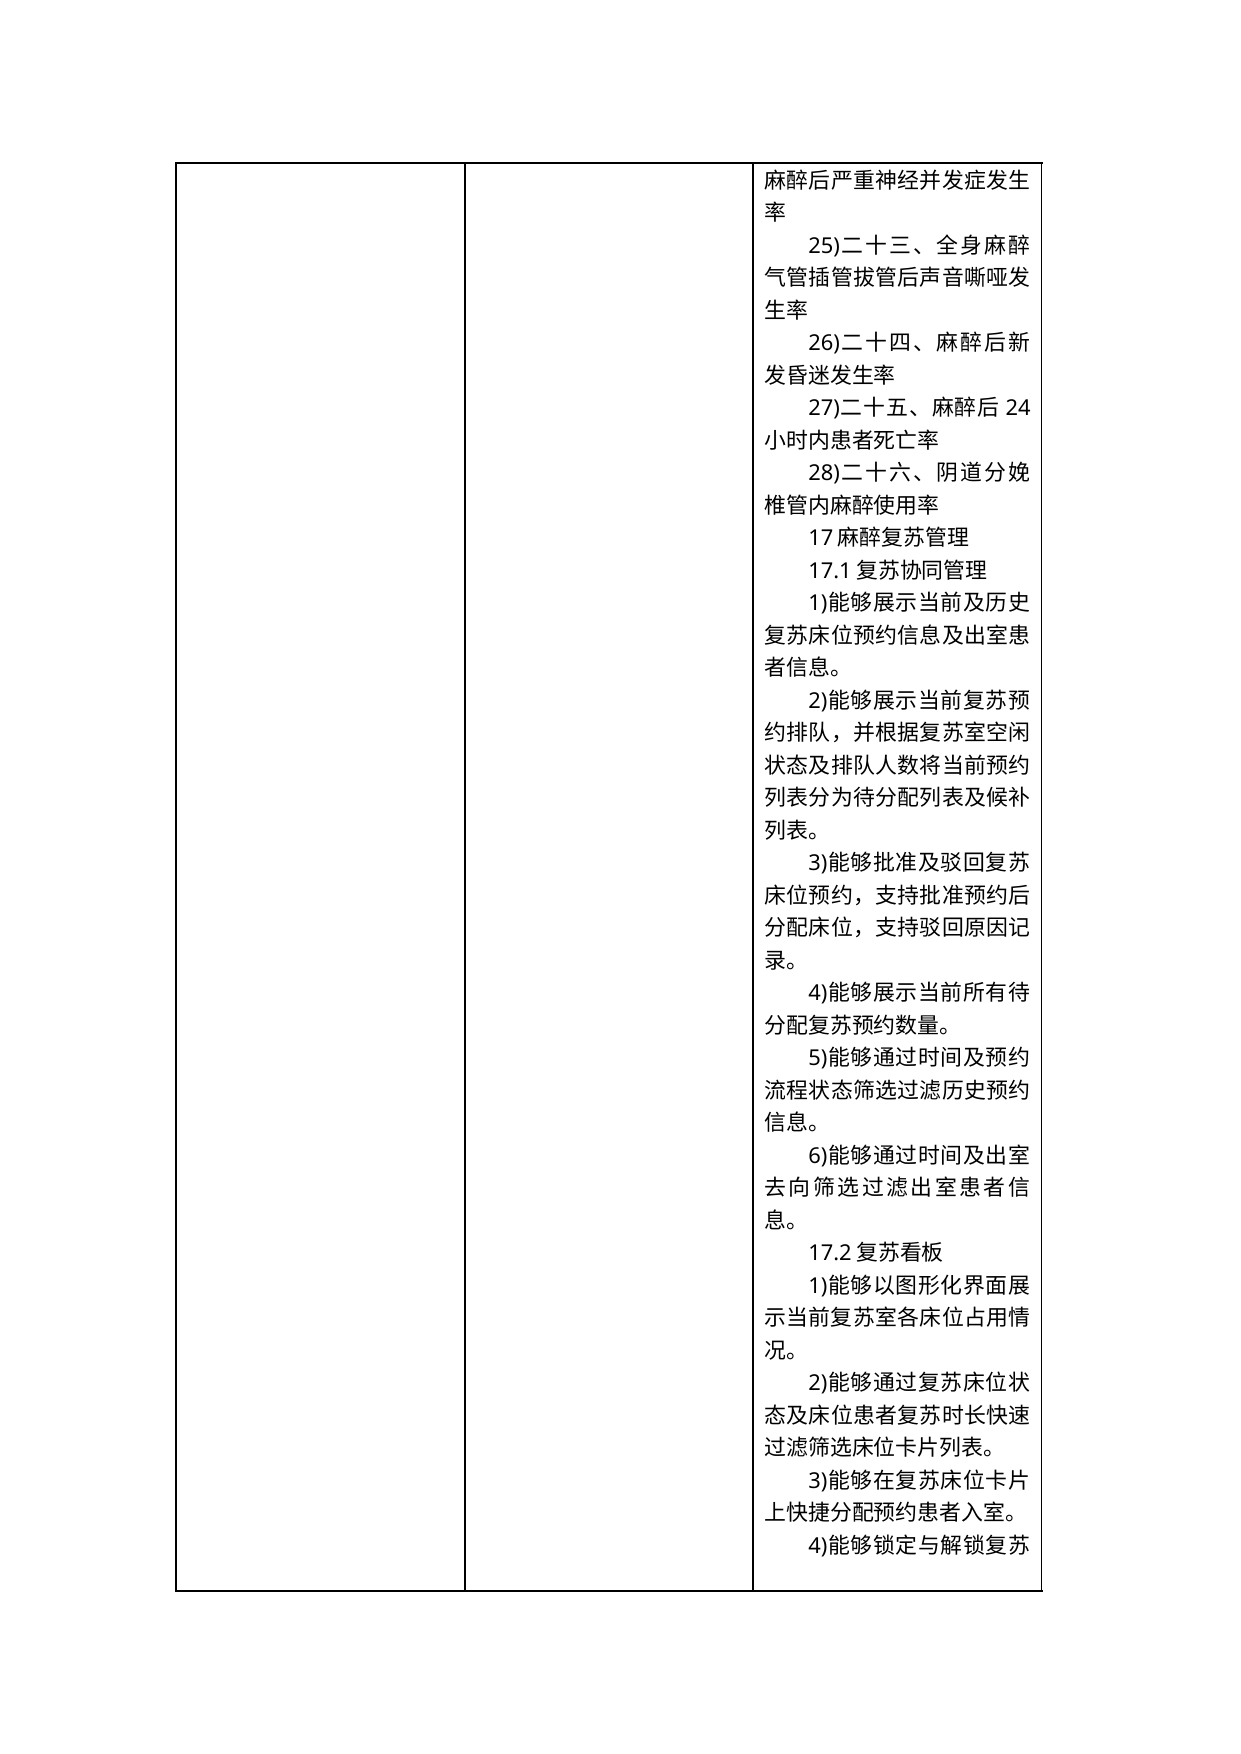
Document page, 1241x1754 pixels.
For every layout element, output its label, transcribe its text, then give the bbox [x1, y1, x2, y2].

table_cell [466, 164, 752, 1590]
table_cell 3 [177, 164, 464, 1590]
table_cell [754, 164, 1041, 1590]
